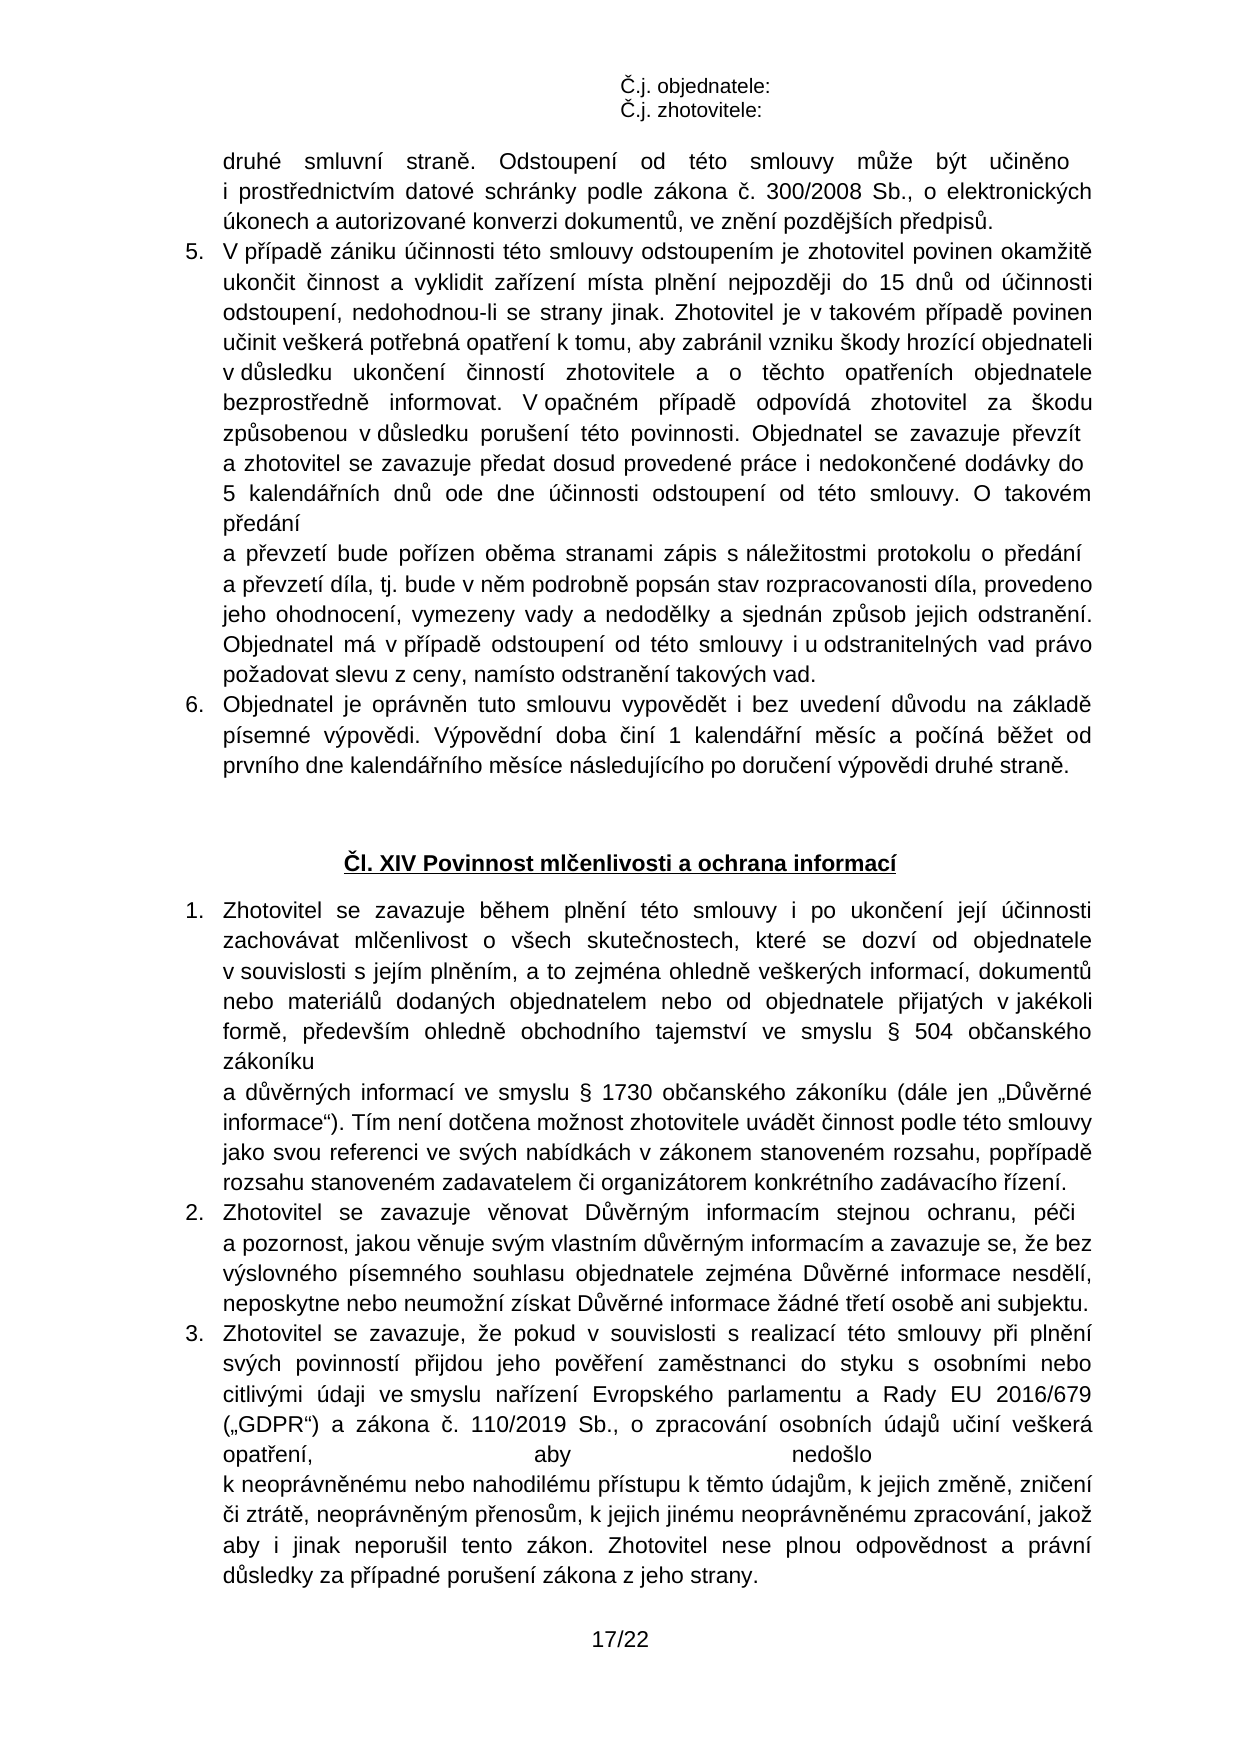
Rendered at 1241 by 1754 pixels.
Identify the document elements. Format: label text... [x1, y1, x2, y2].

text Čl. XIV Povinnost mlčenlivosti a ochrana informací [148, 850, 1093, 876]
list Objednatel je oprávněn tuto smlouvu vypovědět i bez uvedení důvodu na základě písemné výpovědi. Výpovědní doba činí 1 kalendářní měsíc a počíná běžet od prvního dne kalendářního měsíce následujícího po doručení výpovědi druhé straně. [185, 691, 1093, 778]
list V případě zániku účinnosti této smlouvy odstoupením je zhotovitel povinen okamžitě ukončit činnost a vyklidit zařízení místa plnění nejpozději do 15 dnů od účinnosti odstoupení, nedohodnou-li se strany jinak. Zhotovitel je v takovém případě povinen učinit veškerá potřebná opatření k tomu, aby zabránil vzniku škody hrozící objednateli v důsledku ukončení činností zhotovitele a o těchto opatřeních objednatele bezprostředně informovat. V opačném případě odpovídá zhotovitel za škodu způsobenou v důsledku porušení této povinnosti. Objednatel se zavazuje převzít a zhotovitel se zavazuje předat dosud provedené práce i nedokončené dodávky do 5 kalendářních dnů ode dne účinnosti odstoupení od této smlouvy. O takovém předání a převzetí bude pořízen oběma stranami zápis s náležitostmi protokolu o předání a převzetí díla, tj. bude v něm podrobně popsán stav rozpracovanosti díla, provedeno jeho ohodnocení, vymezeny vady a nedodělky a sjednán způsob jejich odstranění. Objednatel má v případě odstoupení od této smlouvy i u odstranitelných vad právo požadovat slevu z ceny, namísto odstranění takových vad. [185, 238, 1093, 687]
list Zhotovitel se zavazuje během plnění této smlouvy i po ukončení její účinnosti zachovávat mlčenlivost o všech skutečnostech, které se dozví od objednatele v souvislosti s jejím plněním, a to zejména ohledně veškerých informací, dokumentů nebo materiálů dodaných objednatelem nebo od objednatele přijatých v jakékoli formě, především ohledně obchodního tajemství ve smyslu § 504 občanského zákoníku a důvěrných informací ve smyslu § 1730 občanského zákoníku (dále jen „Důvěrné informace“). Tím není dotčena možnost zhotovitele uvádět činnost podle této smlouvy jako svou referenci ve svých nabídkách v zákonem stanoveném rozsahu, popřípadě rozsahu stanoveném zadavatelem či organizátorem konkrétního zadávacího řízení. [185, 897, 1093, 1195]
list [185, 148, 1093, 234]
list Zhotovitel se zavazuje, že pokud v souvislosti s realizací této smlouvy při plnění svých povinností přijdou jeho pověření zaměstnanci do styku s osobními nebo citlivými údaji ve smyslu nařízení Evropského parlamentu a Rady EU 2016/679 („GDPR“) a zákona č. 110/2019 Sb., o zpracování osobních údajů učiní veškerá opatření, aby nedošlo k neoprávněnému nebo nahodilému přístupu k těmto údajům, k jejich změně, zničení či ztrátě, neoprávněným přenosům, k jejich jinému neoprávněnému zpracování, jakož aby i jinak neporušil tento zákon. Zhotovitel nese plnou odpovědnost a právní důsledky za případné porušení zákona z jeho strany. [185, 1320, 1093, 1588]
list Zhotovitel se zavazuje věnovat Důvěrným informacím stejnou ochranu, péči a pozornost, jakou věnuje svým vlastním důvěrným informacím a zavazuje se, že bez výslovného písemného souhlasu objednatele zejména Důvěrné informace nesdělí, neposkytne nebo neumožní získat Důvěrné informace žádné třetí osobě ani subjektu. [185, 1199, 1093, 1316]
